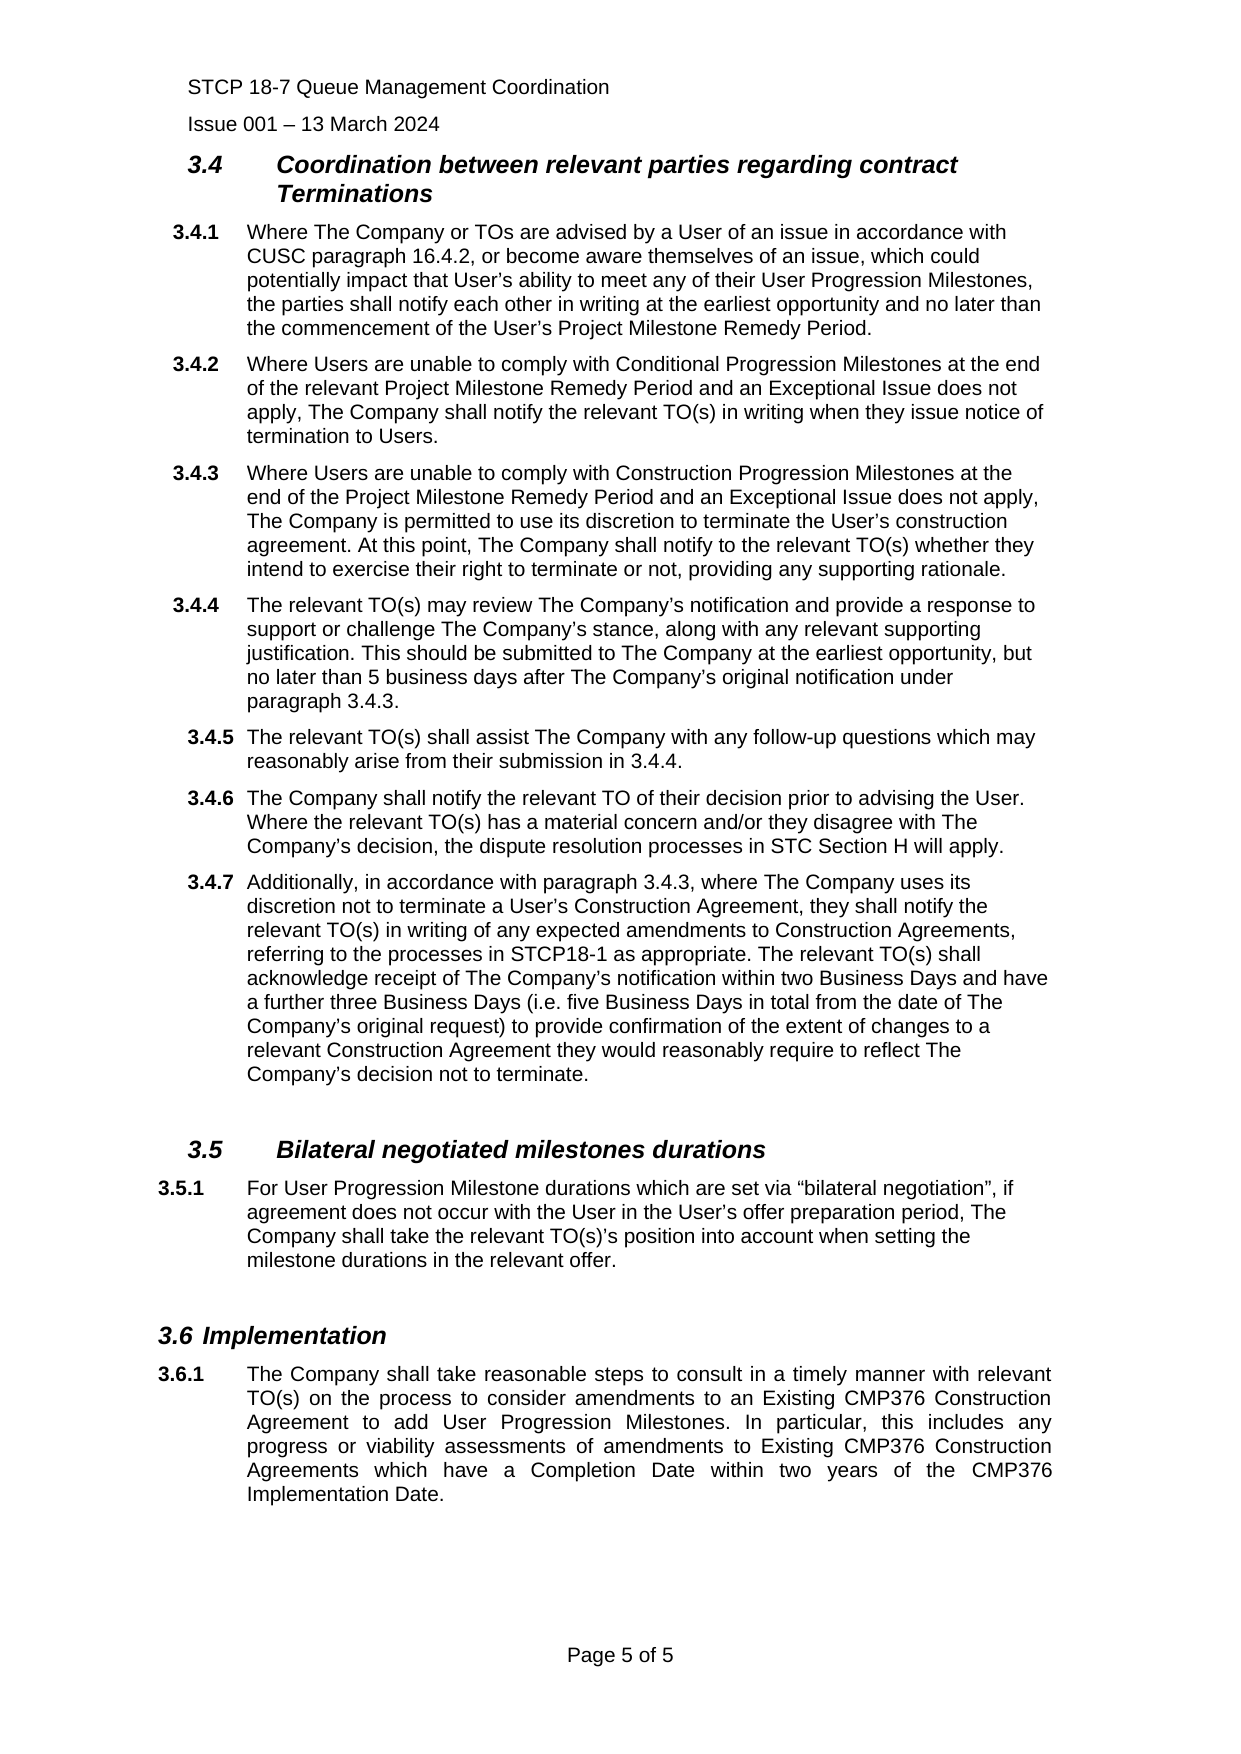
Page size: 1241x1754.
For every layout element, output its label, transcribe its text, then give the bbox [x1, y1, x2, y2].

subtitle Where Users are unable to comply with Conditional Progression Milestones at the end of the relevant Project Milestone Remedy Period and an Exceptional Issue does not apply, The Company shall notify the relevant TO(s) in writing when they issue notice of termination to Users. [173, 352, 1053, 448]
subtitle Where Users are unable to comply with Construction Progression Milestones at the end of the Project Milestone Remedy Period and an Exceptional Issue does not apply, The Company is permitted to use its discretion to terminate the User’s construction agreement. At this point, The Company shall notify to the relevant TO(s) whether they intend to exercise their right to terminate or not, providing any supporting rationale. [173, 461, 1053, 580]
subtitle The relevant TO(s) may review The Company’s notification and provide a response to support or challenge The Company’s stance, along with any relevant supporting justification. This should be submitted to The Company at the earliest opportunity, but no later than 5 business days after The Company’s original notification under paragraph 3.4.3. [173, 593, 1053, 713]
subtitle Where The Company or TOs are advised by a User of an issue in accordance with CUSC paragraph 16.4.2, or become aware themselves of an issue, which could potentially impact that User’s ability to meet any of their User Progression Milestones, the parties shall notify each other in writing at the earliest opportunity and no later than the commencement of the User’s Project Milestone Remedy Period. [173, 220, 1053, 340]
subtitle The Company shall notify the relevant TO of their decision prior to advising the User. Where the relevant TO(s) has a material concern and/or they disagree with The Company’s decision, the dispute resolution processes in STC Section H will apply. [187, 786, 1053, 857]
subtitle Coordination between relevant parties regarding contract Terminations [187, 150, 1053, 207]
subtitle The Company shall take reasonable steps to consult in a timely manner with relevant TO(s) on the process to consider amendments to an Existing CMP376 Construction Agreement to add User Progression Milestones. In particular, this includes any progress or viability assessments of amendments to Existing CMP376 Construction Agreements which have a Completion Date within two years of the CMP376 Implementation Date. [158, 1362, 1053, 1506]
subtitle Additionally, in accordance with paragraph 3.4.3, where The Company uses its discretion not to terminate a User’s Construction Agreement, they shall notify the relevant TO(s) in writing of any expected amendments to Construction Agreements, referring to the processes in STCP18-1 as appropriate. The relevant TO(s) shall acknowledge receipt of The Company’s notification within two Business Days and have a further three Business Days (i.e. five Business Days in total from the date of The Company’s original request) to provide confirmation of the extent of changes to a relevant Construction Agreement they would reasonably require to reflect The Company’s decision not to terminate. [187, 870, 1053, 1086]
subtitle Bilateral negotiated milestones durations [187, 1134, 1053, 1163]
subtitle The relevant TO(s) shall assist The Company with any follow-up questions which may reasonably arise from their submission in 3.4.4. [187, 725, 1053, 773]
subtitle For User Progression Milestone durations which are set via “bilateral negotiation”, if agreement does not occur with the User in the User’s offer preparation period, The Company shall take the relevant TO(s)’s position into account when setting the milestone durations in the relevant offer. [158, 1176, 1053, 1272]
subtitle Implementation [158, 1321, 1053, 1349]
